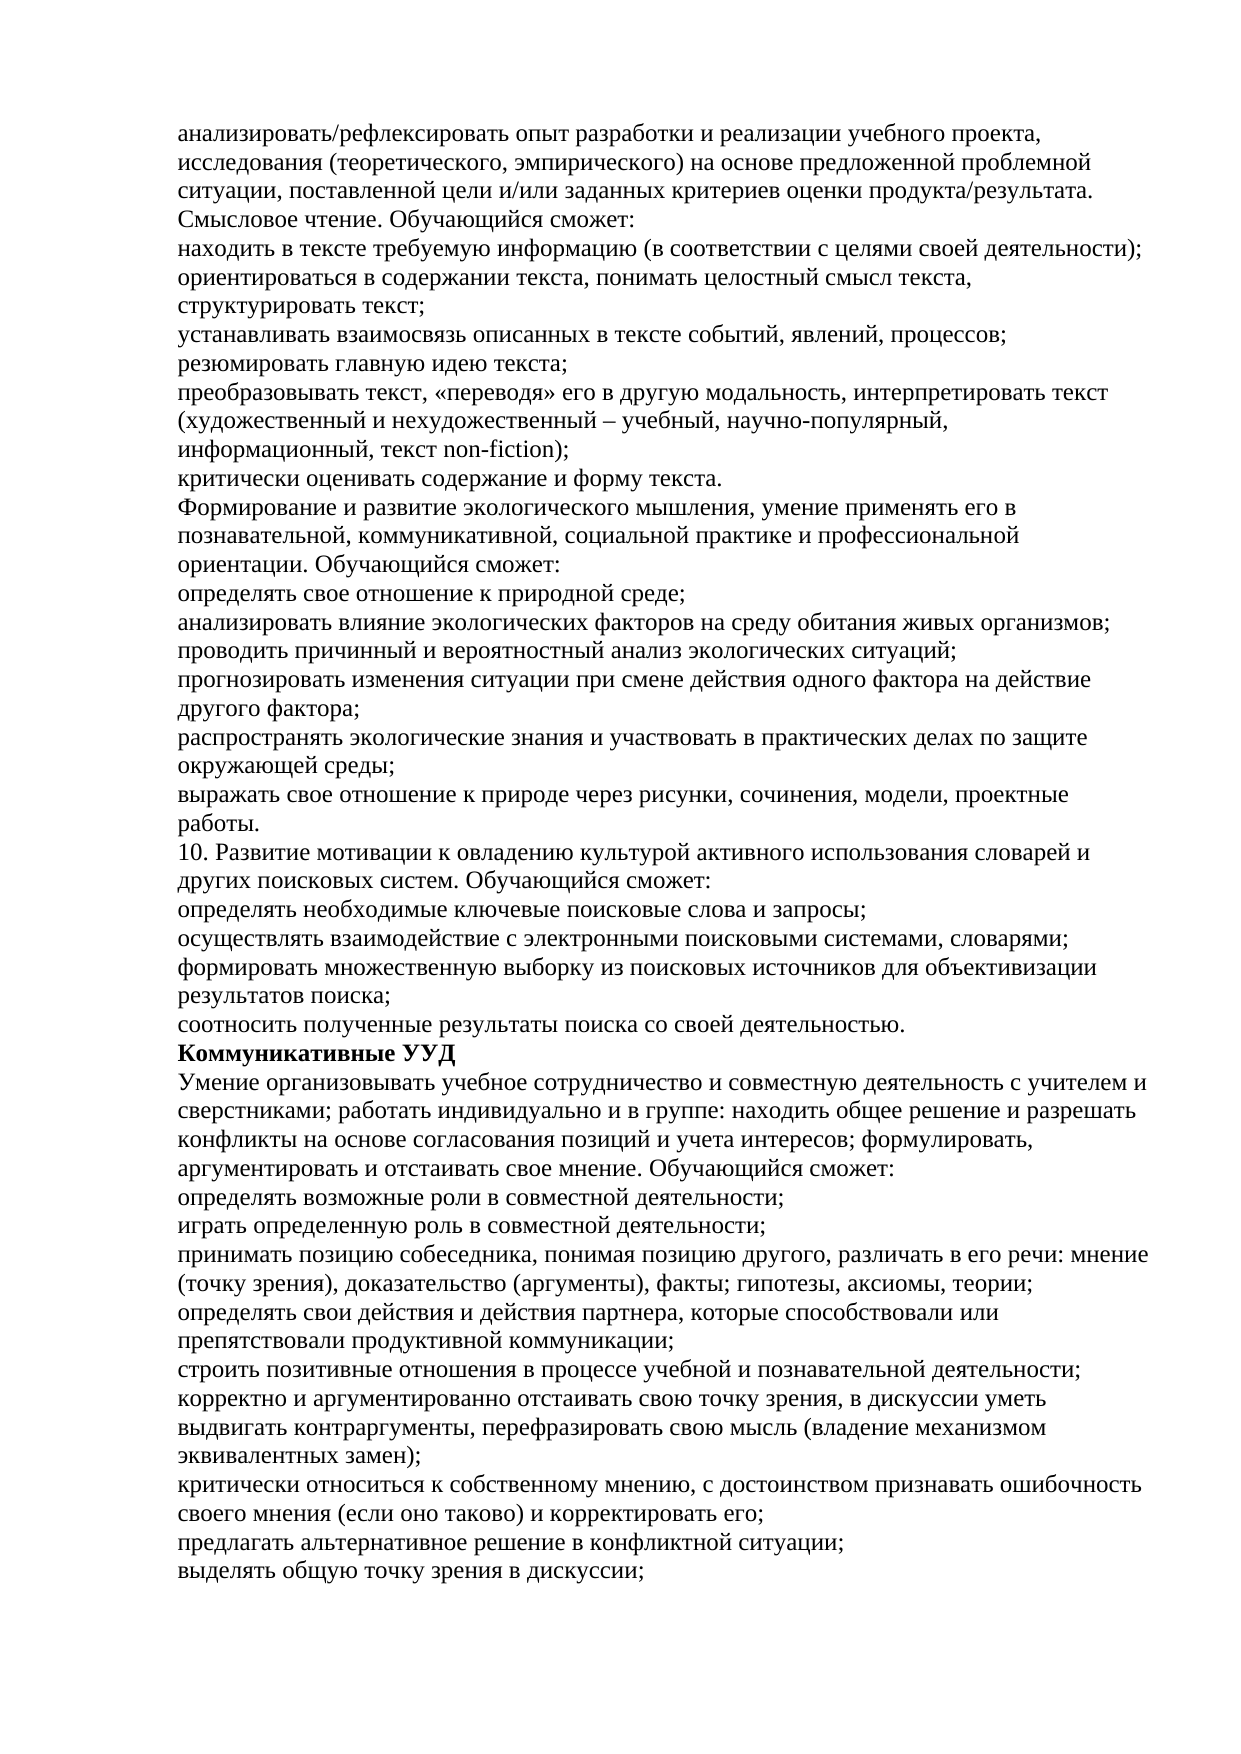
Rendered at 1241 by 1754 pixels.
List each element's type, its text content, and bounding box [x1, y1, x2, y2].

text преобразовывать текст, «переводя» его в другую модальность, интерпретировать текст (художественный и нехудожественный – учебный, научно-популярный, информационный, текст non-fiction); [177, 377, 1152, 463]
text распространять экологические знания и участвовать в практических делах по защите окружающей среды; [177, 722, 1152, 779]
text строить позитивные отношения в процессе учебной и познавательной деятельности; [177, 1354, 1152, 1383]
text играть определенную роль в совместной деятельности; [177, 1211, 1152, 1239]
text Умение организовывать учебное сотрудничество и совместную деятельность с учителем и сверстниками; работать индивидуально и в группе: находить общее решение и разрешать конфликты на основе согласования позиций и учета интересов; формулировать, аргументировать и отстаивать свое мнение. Обучающийся сможет: [177, 1067, 1152, 1182]
text определять свои действия и действия партнера, которые способствовали или препятствовали продуктивной коммуникации; [177, 1297, 1152, 1354]
text определять возможные роли в совместной деятельности; [177, 1182, 1152, 1211]
text 10. Развитие мотивации к овладению культурой активного использования словарей и других поисковых систем. Обучающийся сможет: [177, 837, 1152, 894]
text ориентироваться в содержании текста, понимать целостный смысл текста, структурировать текст; [177, 262, 1152, 319]
text проводить причинный и вероятностный анализ экологических ситуаций; [177, 636, 1152, 664]
text критически оценивать содержание и форму текста. [177, 463, 1152, 492]
text определять свое отношение к природной среде; [177, 578, 1152, 607]
text находить в тексте требуемую информацию (в соответствии с целями своей деятельности); [177, 233, 1152, 262]
text выделять общую точку зрения в дискуссии; [177, 1556, 1152, 1584]
text критически относиться к собственному мнению, с достоинством признавать ошибочность своего мнения (если оно таково) и корректировать его; [177, 1469, 1152, 1527]
text выражать свое отношение к природе через рисунки, сочинения, модели, проектные работы. [177, 779, 1152, 837]
text Смысловое чтение. Обучающийся сможет: [177, 204, 1152, 233]
text анализировать/рефлексировать опыт разработки и реализации учебного проекта, исследования (теоретического, эмпирического) на основе предложенной проблемной ситуации, поставленной цели и/или заданных критериев оценки продукта/результата. [177, 118, 1152, 204]
text осуществлять взаимодействие с электронными поисковыми системами, словарями; [177, 923, 1152, 952]
text соотносить полученные результаты поиска со своей деятельностью. [177, 1009, 1152, 1038]
text формировать множественную выборку из поисковых источников для объективизации результатов поиска; [177, 952, 1152, 1009]
text Коммуникативные УУД [177, 1038, 1152, 1067]
text Формирование и развитие экологического мышления, умение применять его в познавательной, коммуникативной, социальной практике и профессиональной ориентации. Обучающийся сможет: [177, 492, 1152, 578]
text прогнозировать изменения ситуации при смене действия одного фактора на действие другого фактора; [177, 664, 1152, 722]
text устанавливать взаимосвязь описанных в тексте событий, явлений, процессов; [177, 319, 1152, 348]
text резюмировать главную идею текста; [177, 348, 1152, 377]
text определять необходимые ключевые поисковые слова и запросы; [177, 894, 1152, 923]
text принимать позицию собеседника, понимая позицию другого, различать в его речи: мнение (точку зрения), доказательство (аргументы), факты; гипотезы, аксиомы, теории; [177, 1239, 1152, 1297]
text предлагать альтернативное решение в конфликтной ситуации; [177, 1527, 1152, 1556]
text анализировать влияние экологических факторов на среду обитания живых организмов; [177, 607, 1152, 636]
text корректно и аргументированно отстаивать свою точку зрения, в дискуссии уметь выдвигать контраргументы, перефразировать свою мысль (владение механизмом эквивалентных замен); [177, 1383, 1152, 1469]
